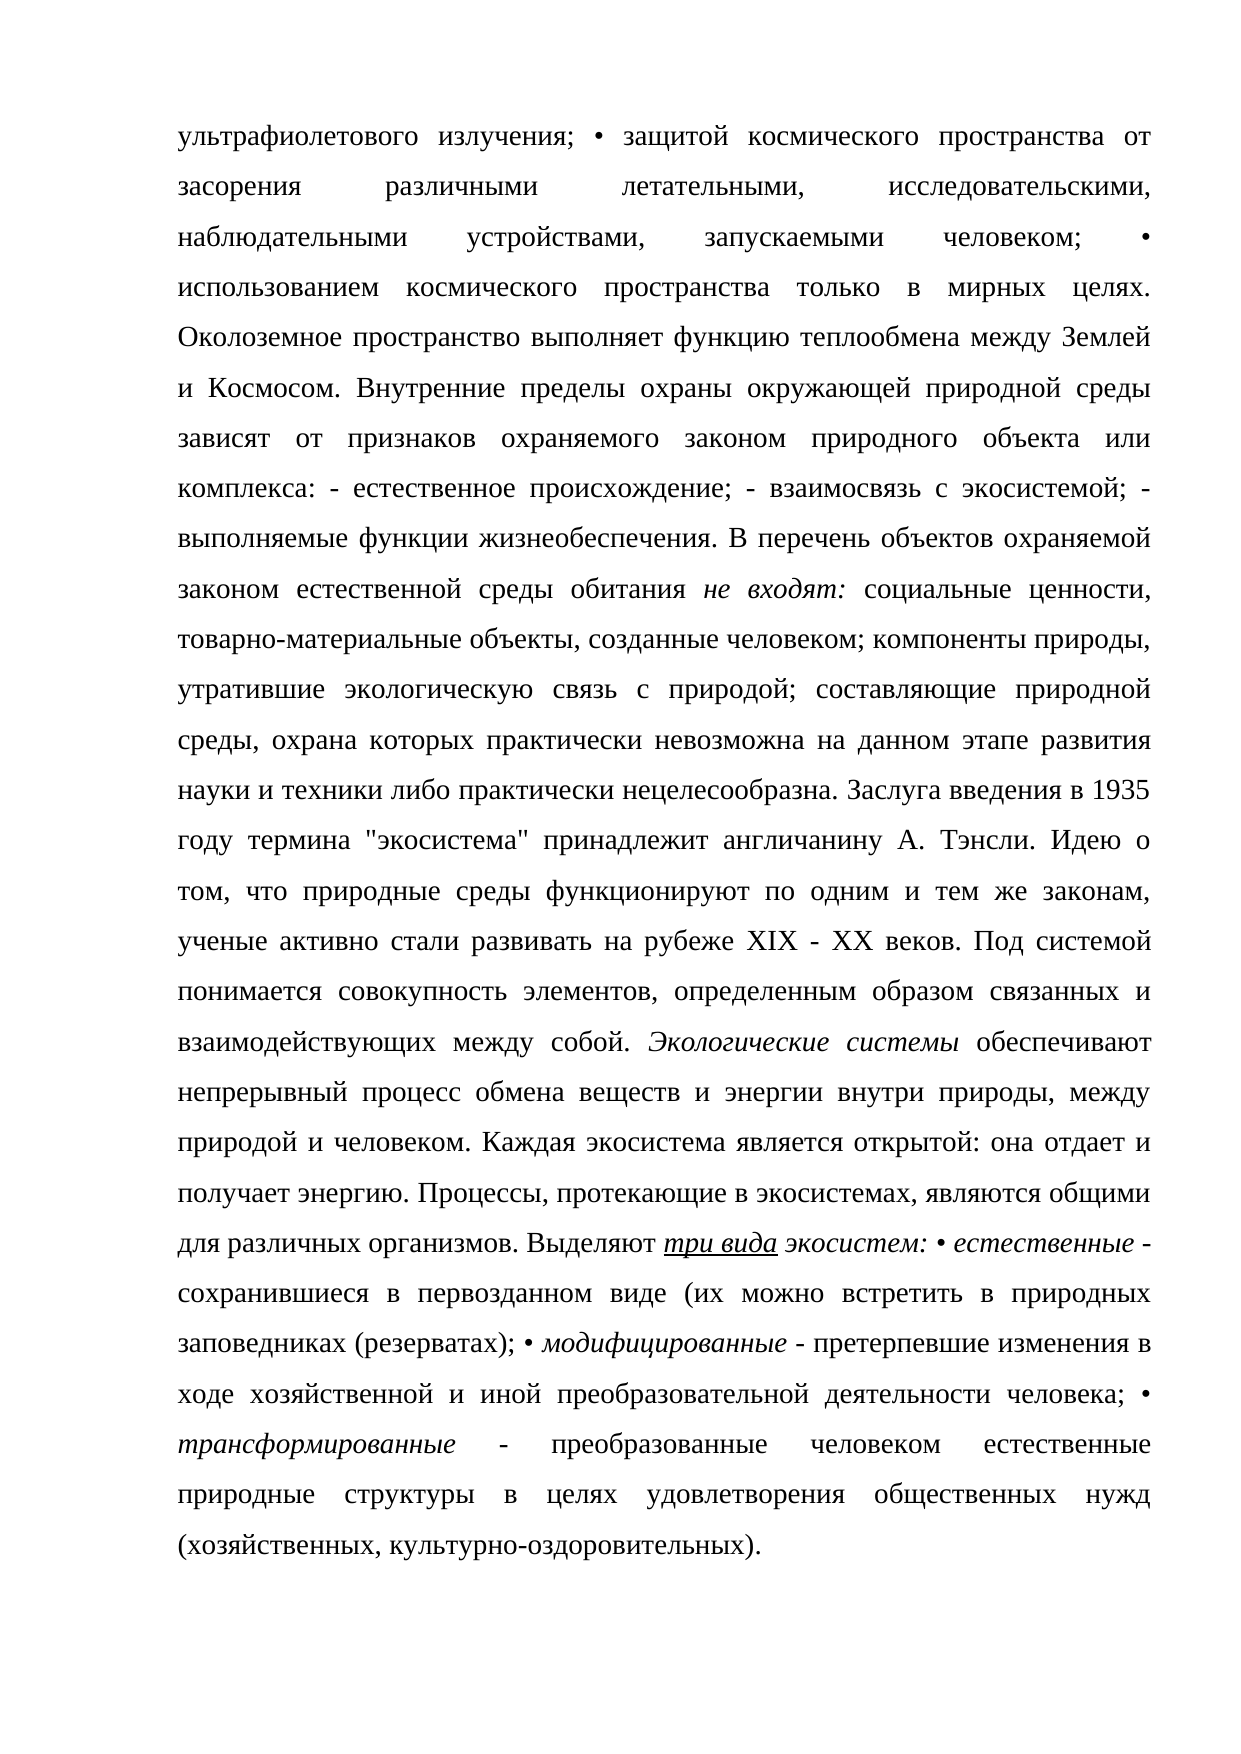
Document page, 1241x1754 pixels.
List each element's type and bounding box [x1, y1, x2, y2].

text [177, 118, 1152, 1560]
